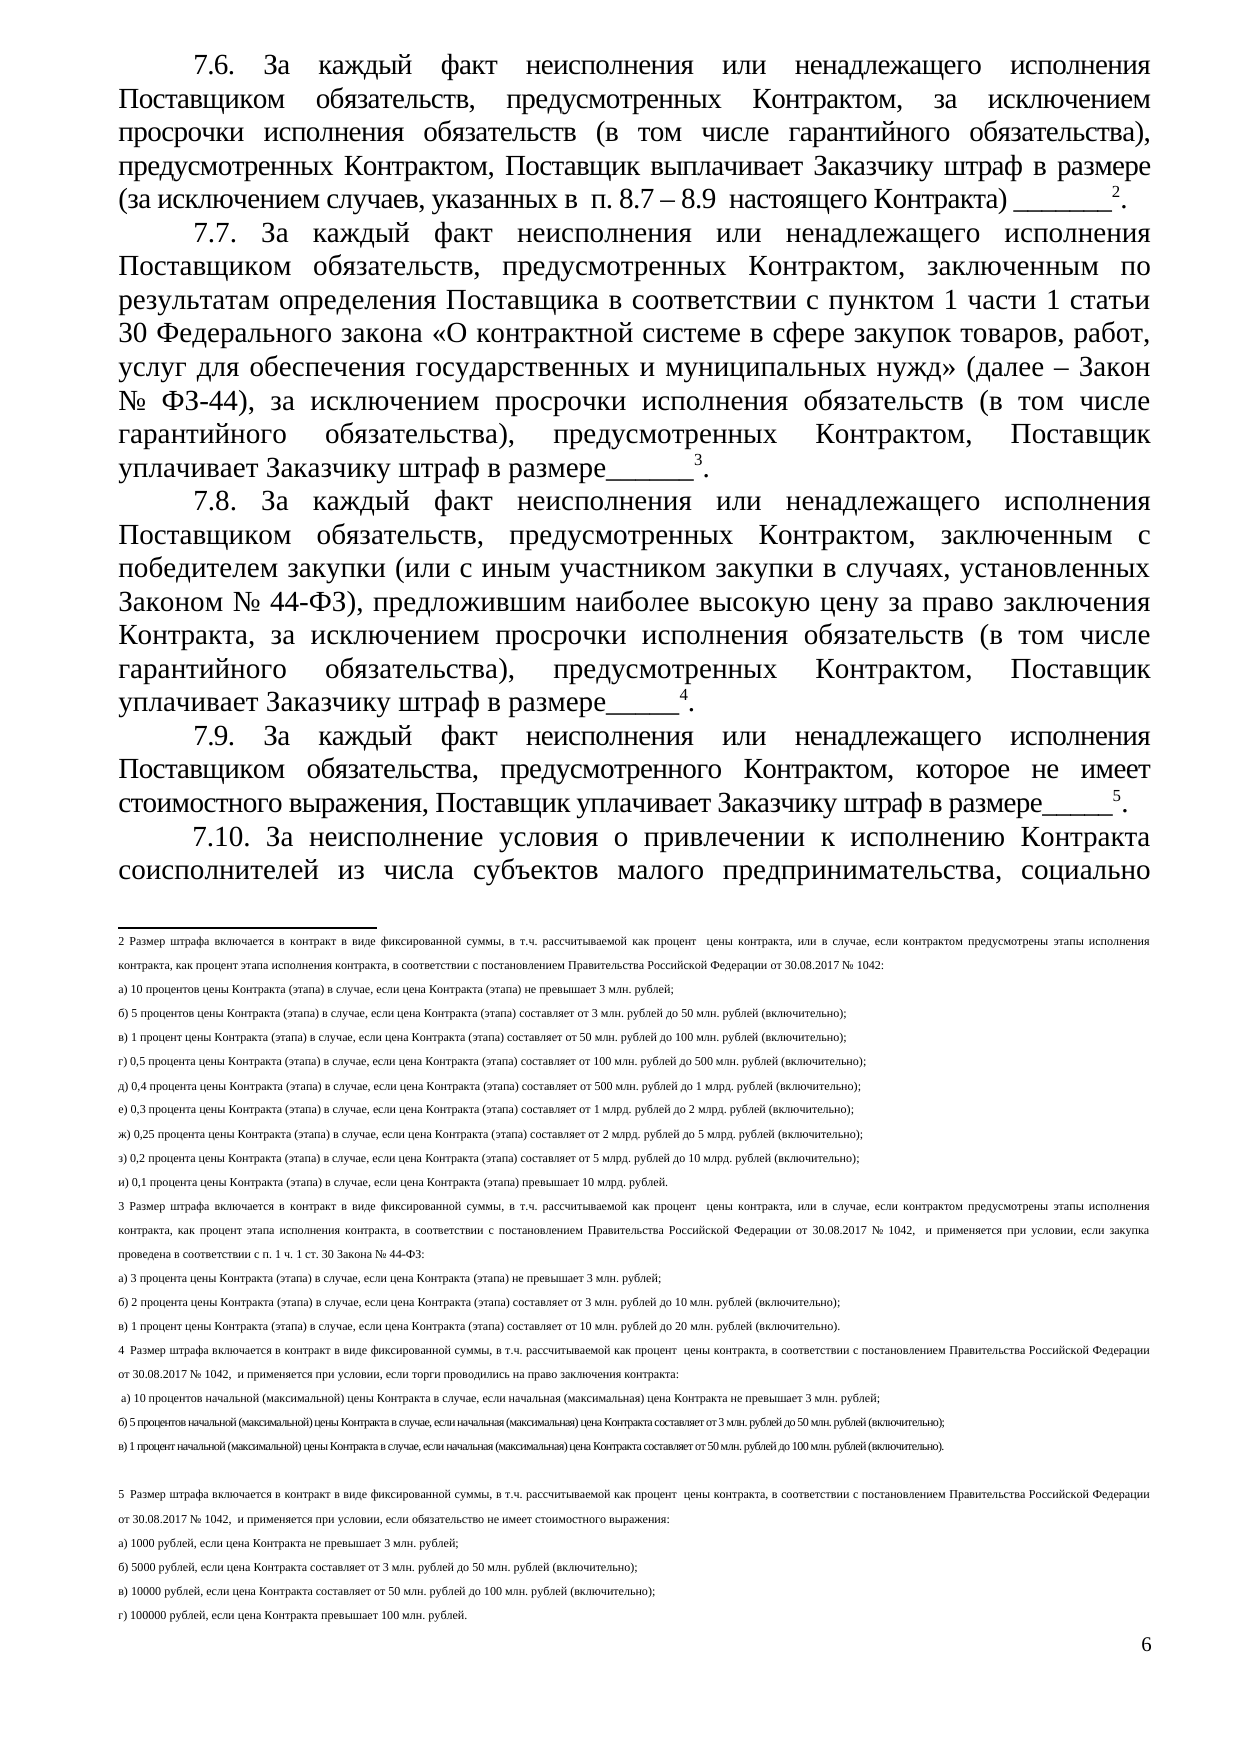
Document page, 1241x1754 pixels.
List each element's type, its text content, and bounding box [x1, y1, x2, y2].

text 7.8. За каждый факт неисполнения или ненадлежащего исполнения Поставщиком обязательств, предусмотренных Контрактом, заключенным с победителем закупки (или с иным участником закупки в случаях, установленных Законом № 44-ФЗ), предложившим наиболее высокую цену за право заключения Контракта, за исключением просрочки исполнения обязательств (в том числе гарантийного обязательства), предусмотренных Контрактом, Поставщик уплачивает Заказчику штраф в размере_____. [118, 483, 1152, 718]
text 7.7. За каждый факт неисполнения или ненадлежащего исполнения Поставщиком обязательств, предусмотренных Контрактом, заключенным по результатам определения Поставщика в соответствии с пунктом 1 части 1 статьи 30 Федерального закона «О контрактной системе в сфере закупок товаров, работ, услуг для обеспечения государственных и муниципальных нужд» (далее – Закон № ФЗ-44), за исключением просрочки исполнения обязательств (в том числе гарантийного обязательства), предусмотренных Контрактом, Поставщик уплачивает Заказчику штраф в размере______. [118, 215, 1152, 483]
text 7.6. За каждый факт неисполнения или ненадлежащего исполнения Поставщиком обязательств, предусмотренных Контрактом, за исключением просрочки исполнения обязательств (в том числе гарантийного обязательства), предусмотренных Контрактом, Поставщик выплачивает Заказчику штраф в размере (за исключением случаев, указанных в п. 8.7 – 8.9 настоящего Контракта) _______. [118, 47, 1152, 215]
text 7.10. За неисполнение условия о привлечении к исполнению Контракта соисполнителей из числа субъектов малого предпринимательства, социально ориентированных некоммерческих организаций Поставщик несет ответственность в виде штрафа, устанавливаемого в размере 5 процентов объема такого привлечения, установленного Контрактом. [118, 819, 1152, 886]
text 7.9. За каждый факт неисполнения или ненадлежащего исполнения Поставщиком обязательства, предусмотренного Контрактом, которое не имеет стоимостного выражения, Поставщик уплачивает Заказчику штраф в размере_____. [118, 718, 1152, 819]
